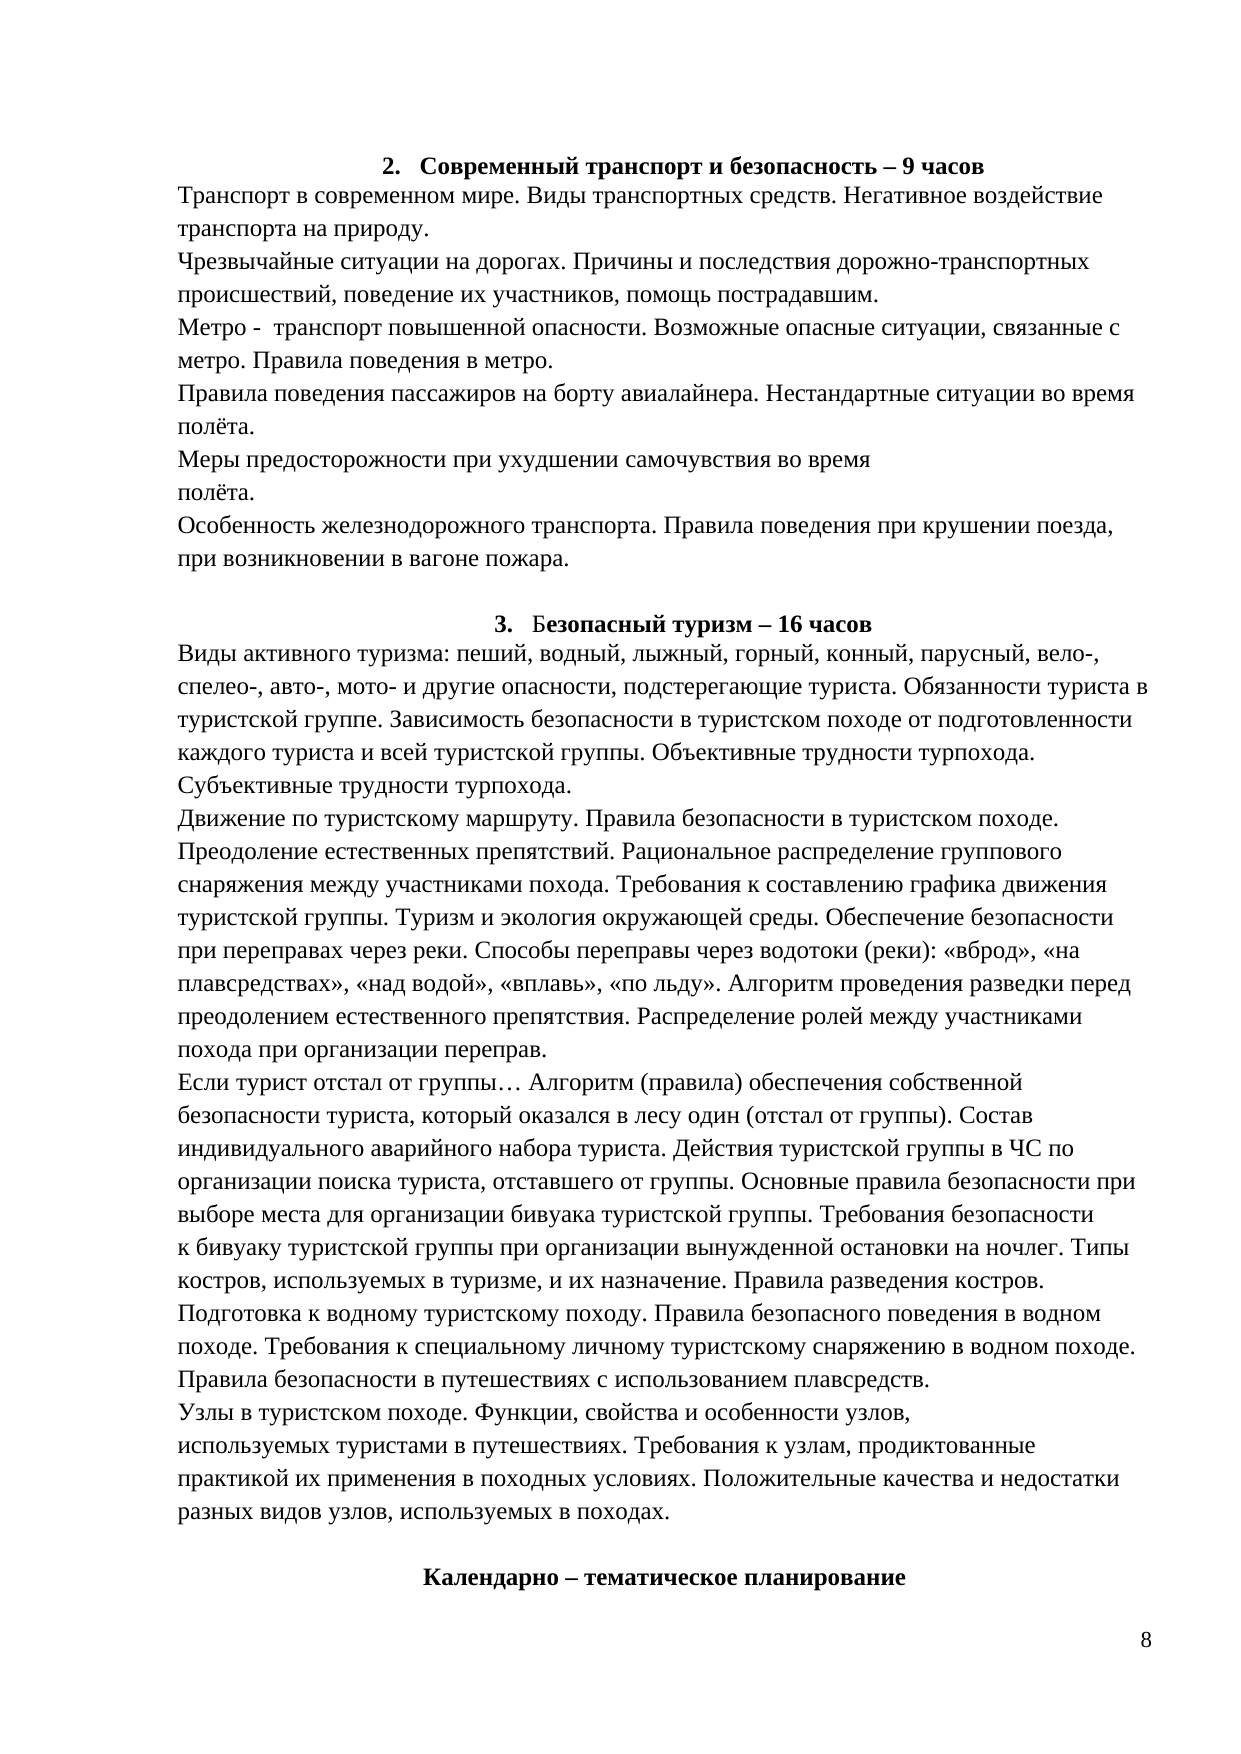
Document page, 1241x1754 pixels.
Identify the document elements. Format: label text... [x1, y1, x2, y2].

list Современный транспорт и безопасность – 9 часов [215, 151, 1152, 180]
text Если турист отстал от группы… Алгоритм (правила) обеспечения собственной безопасности туриста, который оказался в лесу один (отстал от группы). Состав индивидуального аварийного набора туриста. Действия туристской группы в ЧС по организации поиска туриста, отставшего от группы. Основные правила безопасности при выборе места для организации бивуака туристской группы. Требования безопасности к бивуаку туристской группы при организации вынужденной остановки на ночлег. Типы костров, используемых в туризме, и их назначение. Правила разведения костров. [177, 1067, 1152, 1294]
text Особенность железнодорожного транспорта. Правила поведения при крушении поезда, при возникновении в вагоне пожара. [177, 510, 1152, 572]
text Узлы в туристском походе. Функции, свойства и особенности узлов, используемых туристами в путешествиях. Требования к узлам, продиктованные практикой их применения в походных условиях. Положительные качества и недостатки разных видов узлов, используемых в походах. [177, 1397, 1152, 1525]
text Чрезвычайные ситуации на дорогах. Причины и последствия дорожно-транспортных происшествий, поведение их участников, помощь пострадавшим. [177, 246, 1152, 308]
text Календарно – тематическое планирование [177, 1562, 1152, 1591]
text Подготовка к водному туристскому походу. Правила безопасного поведения в водном походе. Требования к специальному личному туристскому снаряжению в водном походе. Правила безопасности в путешествиях с использованием плавсредств. [177, 1298, 1152, 1393]
text Правила поведения пассажиров на борту авиалайнера. Нестандартные ситуации во время полёта. Меры предосторожности при ухудшении самочувствия во время полёта. [177, 378, 1152, 506]
text Виды активного туризма: пеший, водный, лыжный, горный, конный, парусный, вело-, спелео-, авто-, мото- и другие опасности, подстерегающие туриста. Обязанности туриста в туристской группе. Зависимость безопасности в туристском походе от подготовленности каждого туриста и всей туристской группы. Объективные трудности турпохода. Субъективные трудности турпохода. [177, 638, 1152, 799]
text Движение по туристскому маршруту. Правила безопасности в туристском походе. Преодоление естественных препятствий. Рациональное распределение группового снаряжения между участниками похода. Требования к составлению графика движения туристской группы. Туризм и экология окружающей среды. Обеспечение безопасности при переправах через реки. Способы переправы через водотоки (реки): «вброд», «на плавсредствах», «над водой», «вплавь», «по льду». Алгоритм проведения разведки перед преодолением естественного препятствия. Распределение ролей между участниками похода при организации переправ. [177, 803, 1152, 1063]
text Метро - транспорт повышенной опасности. Возможные опасные ситуации, связанные с метро. Правила поведения в метро. [177, 312, 1152, 374]
list Безопасный туризм – 16 часов [215, 609, 1152, 638]
text Транспорт в современном мире. Виды транспортных средств. Негативное воздействие транспорта на природу. [177, 180, 1152, 242]
